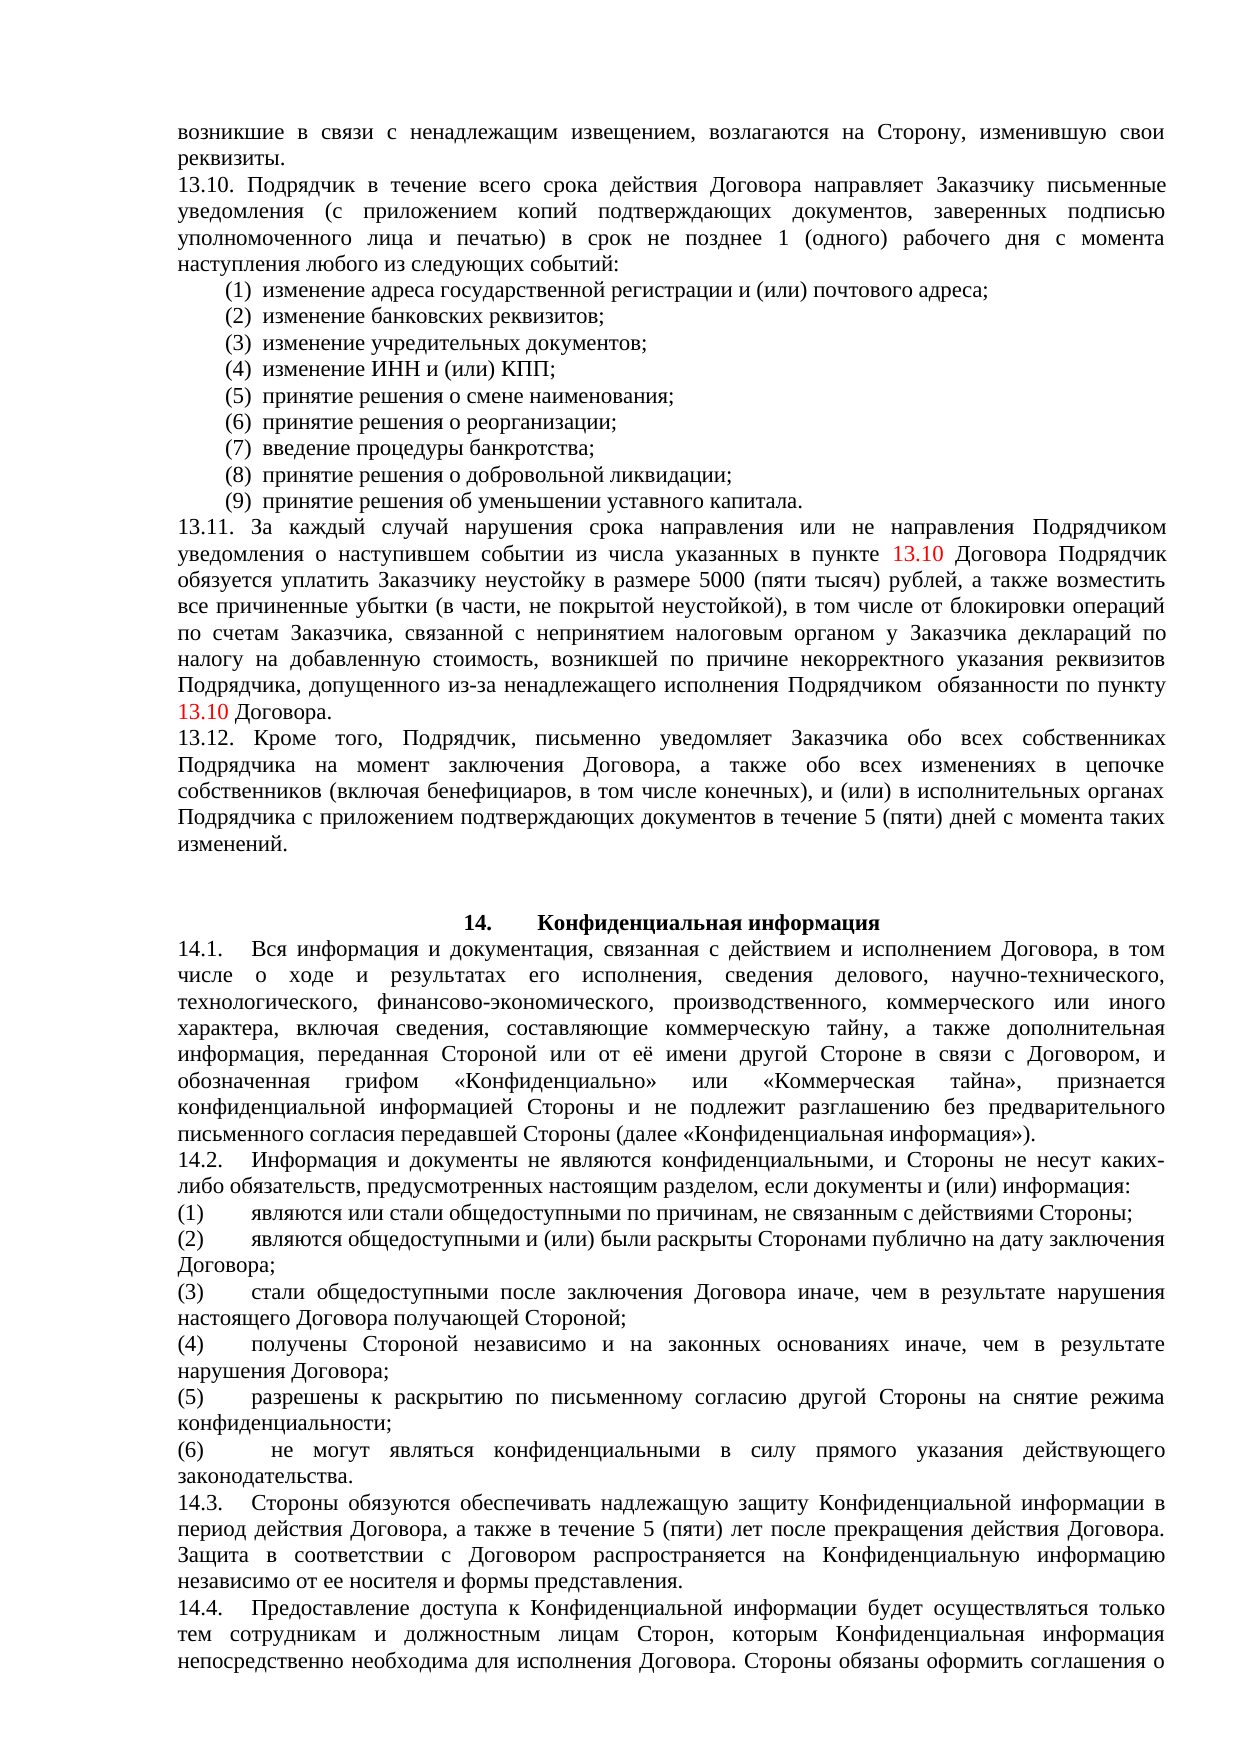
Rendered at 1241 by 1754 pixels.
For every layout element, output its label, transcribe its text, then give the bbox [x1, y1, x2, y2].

list (2) являются общедоступными и (или) были раскрыты Сторонами публично на дату заключения Договора; [177, 1225, 1167, 1278]
list 14. Конфиденциальная информация [177, 909, 1167, 935]
text 13.11. За каждый случай нарушения срока направления или не направления Подрядчиком уведомления о наступившем событии из числа указанных в пункте 13.10 Договора Подрядчик обязуется уплатить Заказчику неустойку в размере 5000 (пяти тысяч) рублей, а также возместить все причиненные убытки (в части, не покрытой неустойкой), в том числе от блокировки операций по счетам Заказчика, связанной с непринятием налоговым органом у Заказчика деклараций по налогу на добавленную стоимость, возникшей по причине некорректного указания реквизитов Подрядчика, допущенного из-за ненадлежащего исполнения Подрядчиком обязанности по пункту 13.10 Договора. [177, 513, 1167, 724]
text 13.10. Подрядчик в течение всего срока действия Договора направляет Заказчику письменные уведомления (с приложением копий подтверждающих документов, заверенных подписью уполномоченного лица и печатью) в срок не позднее 1 (одного) рабочего дня с момента наступления любого из следующих событий: [177, 171, 1167, 276]
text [177, 118, 1167, 171]
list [177, 1594, 1167, 1673]
list 14.2. Информация и документы не являются конфиденциальными, и Стороны не несут каких-либо обязательств, предусмотренных настоящим разделом, если документы и (или) информация: [177, 1146, 1167, 1199]
list принятие решения о реорганизации; [225, 408, 1167, 434]
text 13.12. Кроме того, Подрядчик, письменно уведомляет Заказчика обо всех собственниках Подрядчика на момент заключения Договора, а также обо всех изменениях в цепочке собственников (включая бенефициаров, в том числе конечных), и (или) в исполнительных органах Подрядчика с приложением подтверждающих документов в течение 5 (пяти) дней с момента таких изменений. [177, 724, 1167, 856]
list изменение банковских реквизитов; [225, 303, 1167, 329]
list принятие решения о смене наименования; [225, 382, 1167, 408]
list изменение ИНН и (или) КПП; [225, 355, 1167, 382]
list (3) стали общедоступными после заключения Договора иначе, чем в результате нарушения настоящего Договора получающей Стороной; [177, 1278, 1167, 1330]
list (4) получены Стороной независимо и на законных основаниях иначе, чем в результате нарушения Договора; [177, 1330, 1167, 1383]
list 14.3. Стороны обязуются обеспечивать надлежащую защиту Конфиденциальной информации в период действия Договора, а также в течение 5 (пяти) лет после прекращения действия Договора. Защита в соответствии с Договором распространяется на Конфиденциальную информацию независимо от ее носителя и формы представления. [177, 1488, 1167, 1594]
list 14.1. Вся информация и документация, связанная с действием и исполнением Договора, в том числе о ходе и результатах его исполнения, сведения делового, научно-технического, технологического, финансово-экономического, производственного, коммерческого или иного характера, включая сведения, составляющие коммерческую тайну, а также дополнительная информация, переданная Стороной или от её имени другой Стороне в связи с Договором, и обозначенная грифом «Конфиденциально» или «Коммерческая тайна», признается конфиденциальной информацией Стороны и не подлежит разглашению без предварительного письменного согласия передавшей Стороны (далее «Конфиденциальная информация»). [177, 935, 1167, 1146]
list введение процедуры банкротства; [225, 434, 1167, 461]
list принятие решения об уменьшении уставного капитала. [225, 487, 1167, 513]
list изменение адреса государственной регистрации и (или) почтового адреса; [225, 276, 1167, 303]
list изменение учредительных документов; [225, 329, 1167, 355]
list (5) разрешены к раскрытию по письменному согласию другой Стороны на снятие режима конфиденциальности; [177, 1383, 1167, 1436]
list (6) не могут являться конфиденциальными в силу прямого указания действующего законодательства. [177, 1436, 1167, 1488]
list (1) являются или стали общедоступными по причинам, не связанным с действиями Стороны; [177, 1199, 1167, 1225]
list принятие решения о добровольной ликвидации; [225, 461, 1167, 487]
